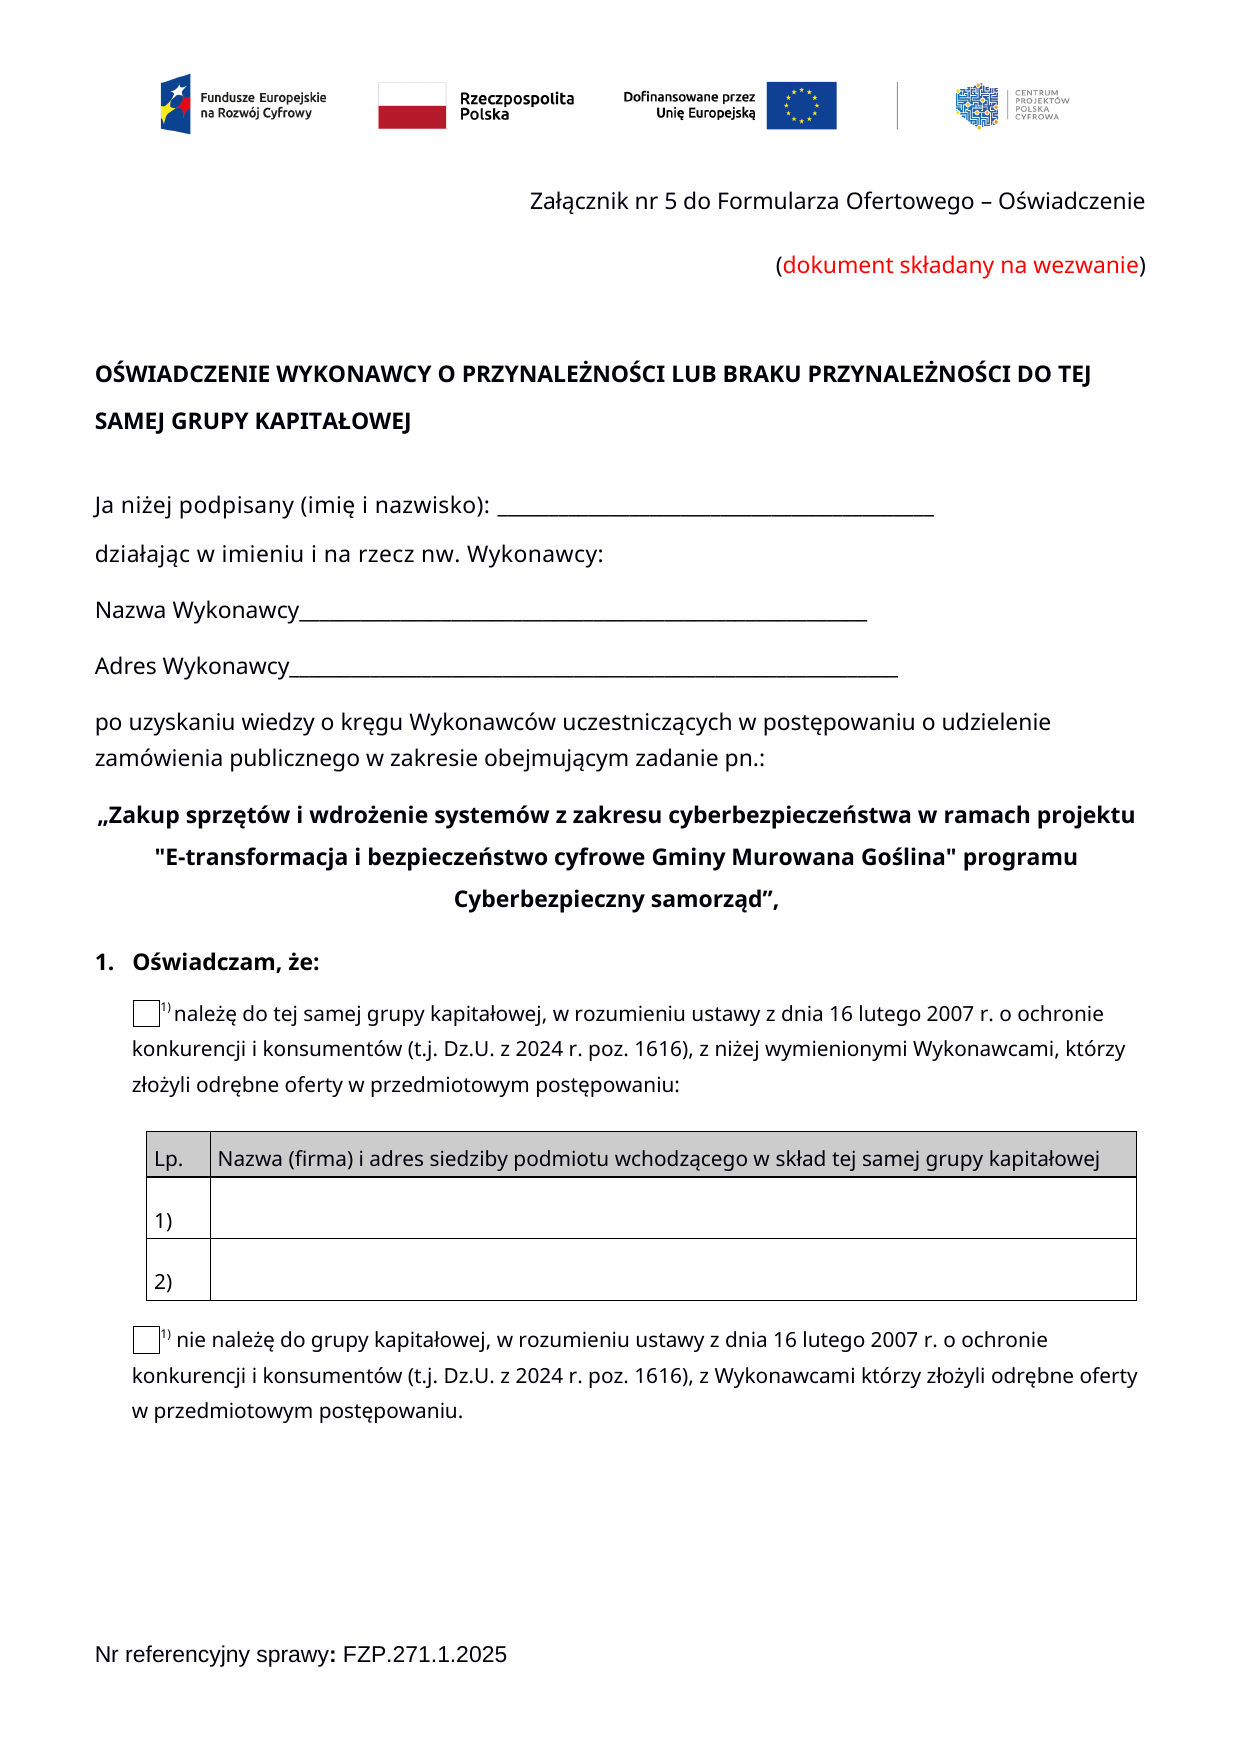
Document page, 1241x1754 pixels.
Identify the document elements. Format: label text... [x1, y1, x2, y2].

table_header Lp. [147, 1132, 210, 1176]
text po uzyskaniu wiedzy o kręgu Wykonawców uczestniczących w postępowaniu o udzielenie zamówienia publicznego w zakresie obejmującym zadanie pn.: [94, 706, 1146, 773]
text „Zakup sprzętów i wdrożenie systemów z zakresu cyberbezpieczeństwa w ramach projektu "E-transformacja i bezpieczeństwo cyfrowe Gminy Murowana Goślina" programu Cyberbezpieczny samorząd”, [94, 799, 1138, 914]
picture [141, 53, 1099, 154]
text Ja niżej podpisany (imię i nazwisko): ___________________________________________ [94, 489, 1146, 520]
table_header Nazwa (firma) i adres siedziby podmiotu wchodzącego w skład tej samej grupy kapitałowej [211, 1132, 1136, 1176]
table_cell [147, 1239, 210, 1299]
text OŚWIADCZENIE WYKONAWCY O PRZYNALEŻNOŚCI LUB BRAKU PRZYNALEŻNOŚCI DO TEJ SAMEJ GRUPY KAPITAŁOWEJ [94, 358, 1146, 436]
table_cell [147, 1178, 210, 1238]
table_cell [211, 1239, 1136, 1299]
text działając w imieniu i na rzecz nw. Wykonawcy: [94, 537, 1146, 569]
list Oświadczam, że: [94, 946, 1146, 978]
text Adres Wykonawcy____________________________________________________________ [94, 650, 1146, 681]
text 1) nie należę do grupy kapitałowej, w rozumieniu ustawy z dnia 16 lutego 2007 r. o ochronie konkurencji i konsumentów (t.j. Dz.U. z 2024 r. poz. 1616), z Wykonawcami którzy złożyli odrębne oferty w przedmiotowym postępowaniu. [132, 1326, 1146, 1425]
text Nazwa Wykonawcy________________________________________________________ [94, 594, 1146, 625]
table_cell [211, 1178, 1136, 1238]
text 1) należę do tej samej grupy kapitałowej, w rozumieniu ustawy z dnia 16 lutego 2007 r. o ochronie konkurencji i konsumentów (t.j. Dz.U. z 2024 r. poz. 1616), z niżej wymienionymi Wykonawcami, którzy złożyli odrębne oferty w przedmiotowym postępowaniu: [132, 999, 1146, 1098]
